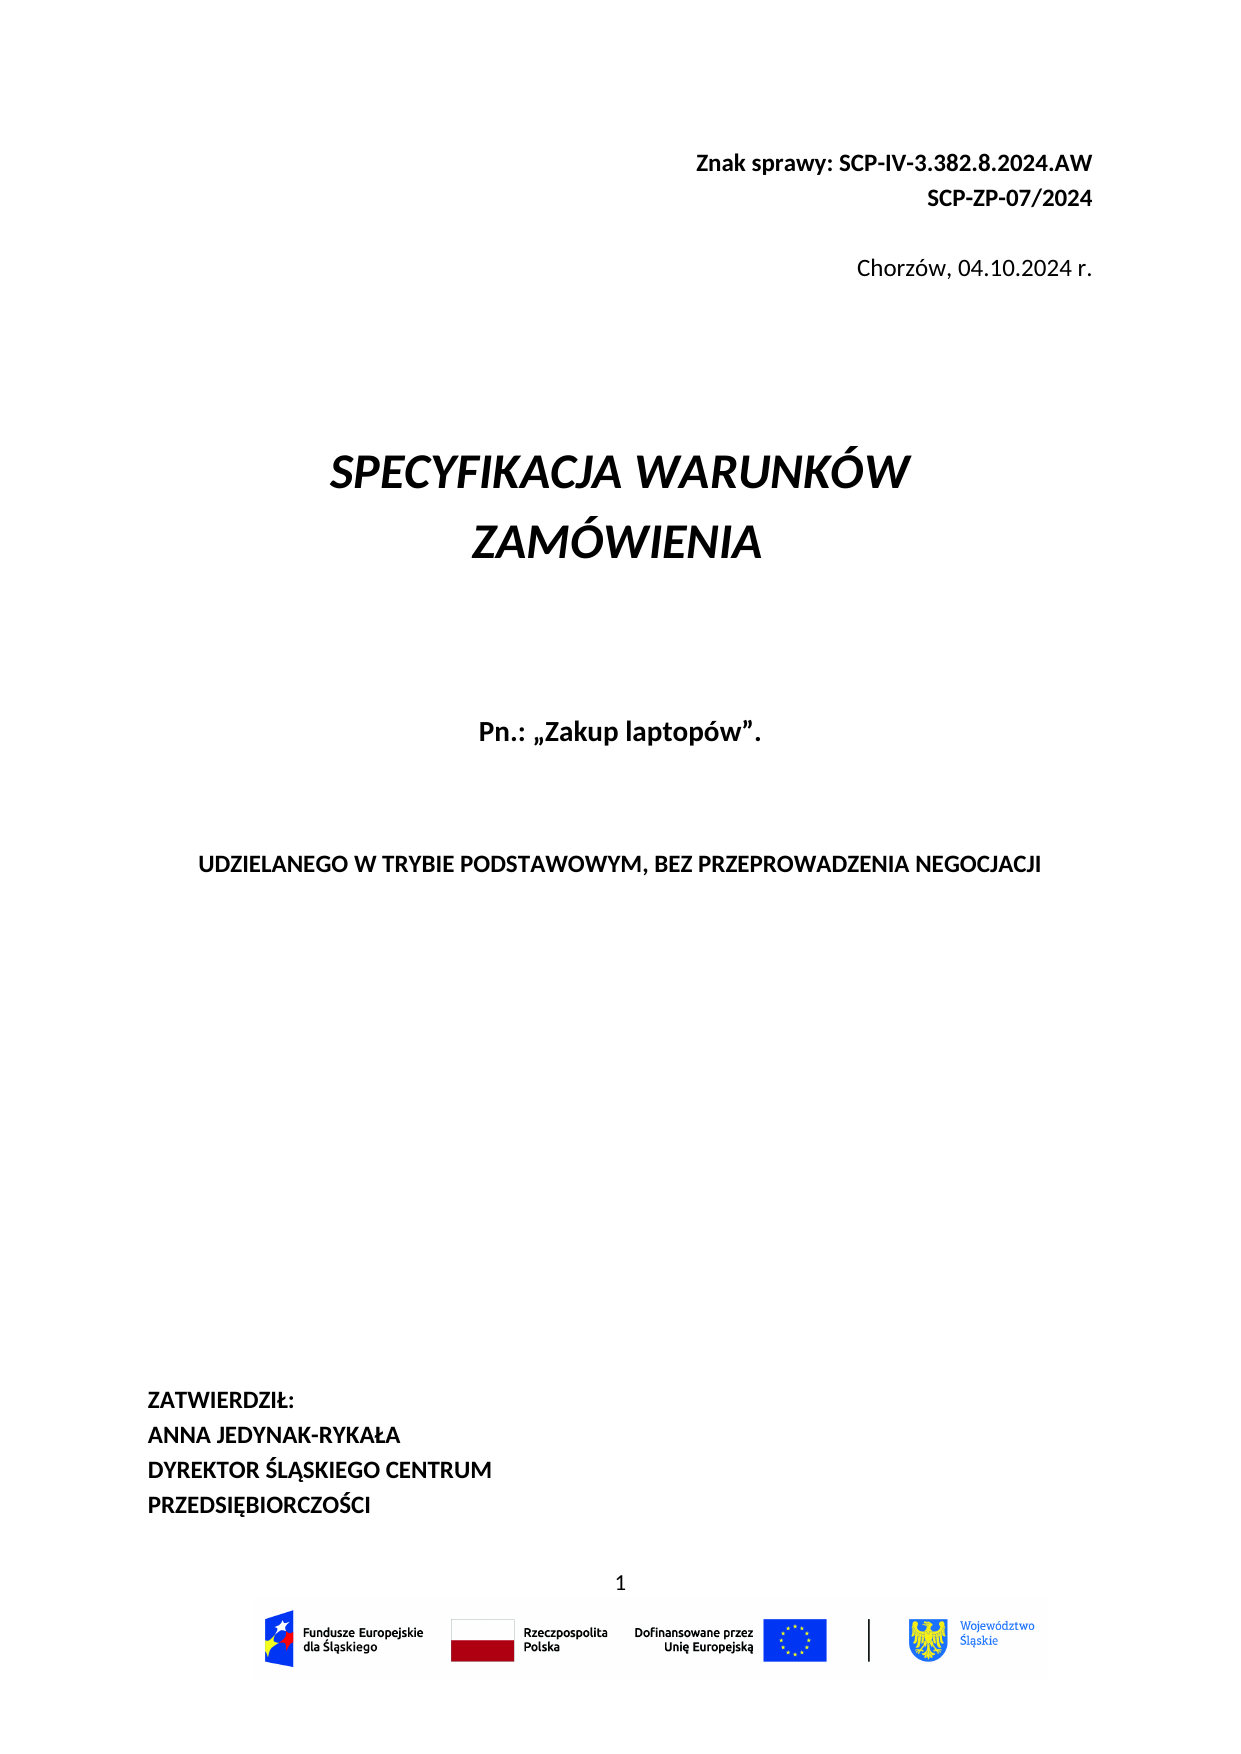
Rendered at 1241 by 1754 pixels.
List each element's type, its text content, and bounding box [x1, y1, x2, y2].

text Znak sprawy: SCP-IV-3.382.8.2024.AW [295, 148, 1093, 178]
text PRZEDSIĘBIORCZOŚCI [148, 1489, 1093, 1519]
text ZATWIERDZIŁ: [148, 1384, 1093, 1414]
text Pn.: „Zakup laptopów”. [148, 713, 1093, 749]
text DYREKTOR ŚLĄSKIEGO CENTRUM [148, 1454, 1093, 1484]
text ANNA JEDYNAK-RYKAŁA [148, 1419, 1093, 1449]
text Chorzów, 04.10.2024 r. [295, 253, 1093, 283]
text ZAMÓWIENIA [148, 510, 1093, 571]
text UDZIELANEGO W TRYBIE PODSTAWOWYM, BEZ PRZEPROWADZENIA NEGOCJACJI [148, 848, 1093, 879]
text SPECYFIKACJA WARUNKÓW [148, 440, 1093, 501]
text SCP-ZP-07/2024 [295, 183, 1093, 213]
picture [252, 1596, 1048, 1681]
